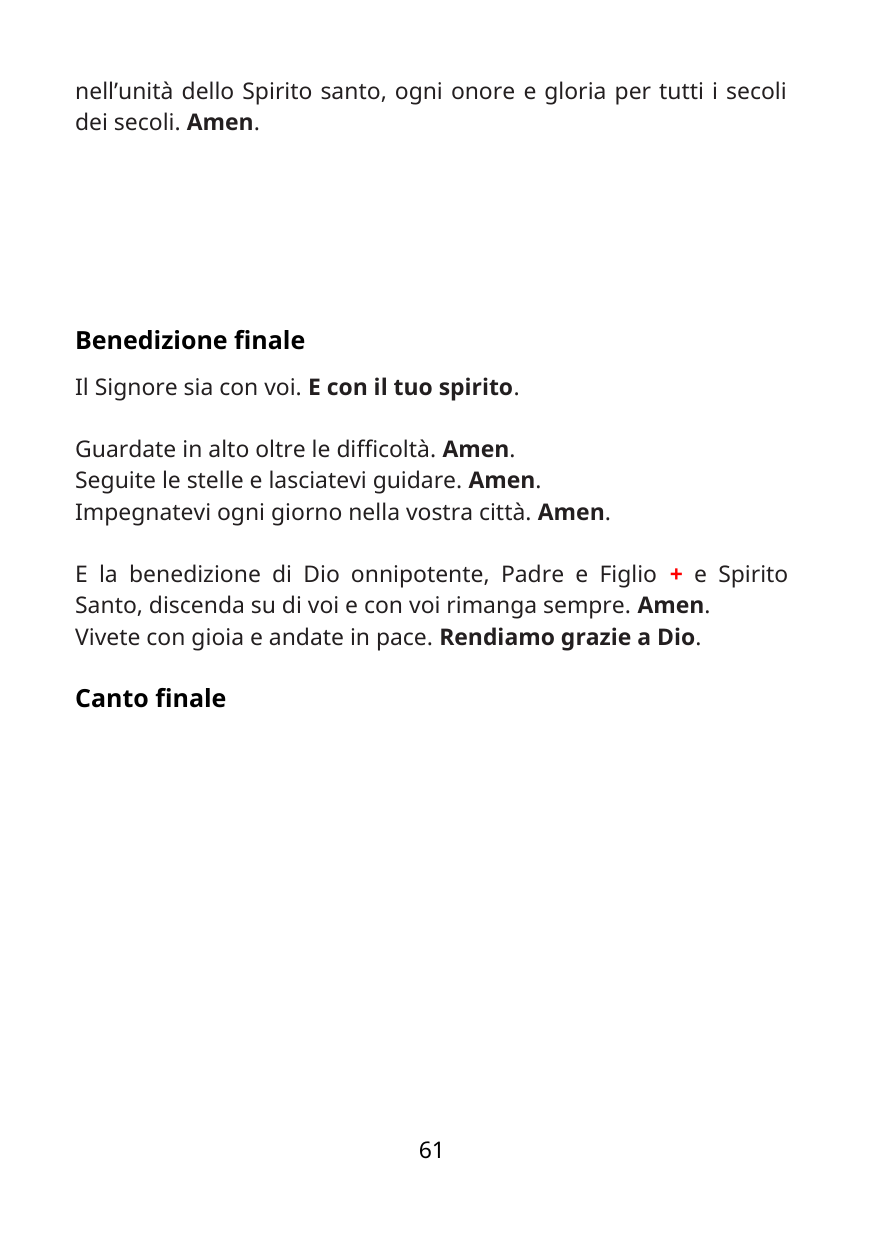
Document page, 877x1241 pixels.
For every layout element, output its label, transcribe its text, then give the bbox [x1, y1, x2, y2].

text Il Signore sia con voi. E con il tuo spirito. [75, 370, 788, 402]
text E la benedizione di Dio onnipotente, Padre e Figlio + e Spirito Santo, discenda su di voi e con voi rimanga sempre. Amen. [75, 558, 788, 620]
text Vivete con gioia e andate in pace. Rendiamo grazie a Dio. [75, 620, 788, 652]
text Guardate in alto oltre le difficoltà. Amen. [75, 433, 788, 464]
text Canto finale [75, 681, 788, 715]
text Benedizione finale [75, 323, 788, 357]
text Impegnatevi ogni giorno nella vostra città. Amen. [75, 495, 788, 527]
text Seguite le stelle e lasciatevi guidare. Amen. [75, 464, 788, 495]
text nell’unità dello Spirito santo, ogni onore e gloria per tutti i secoli dei secoli. Amen. [75, 75, 788, 137]
